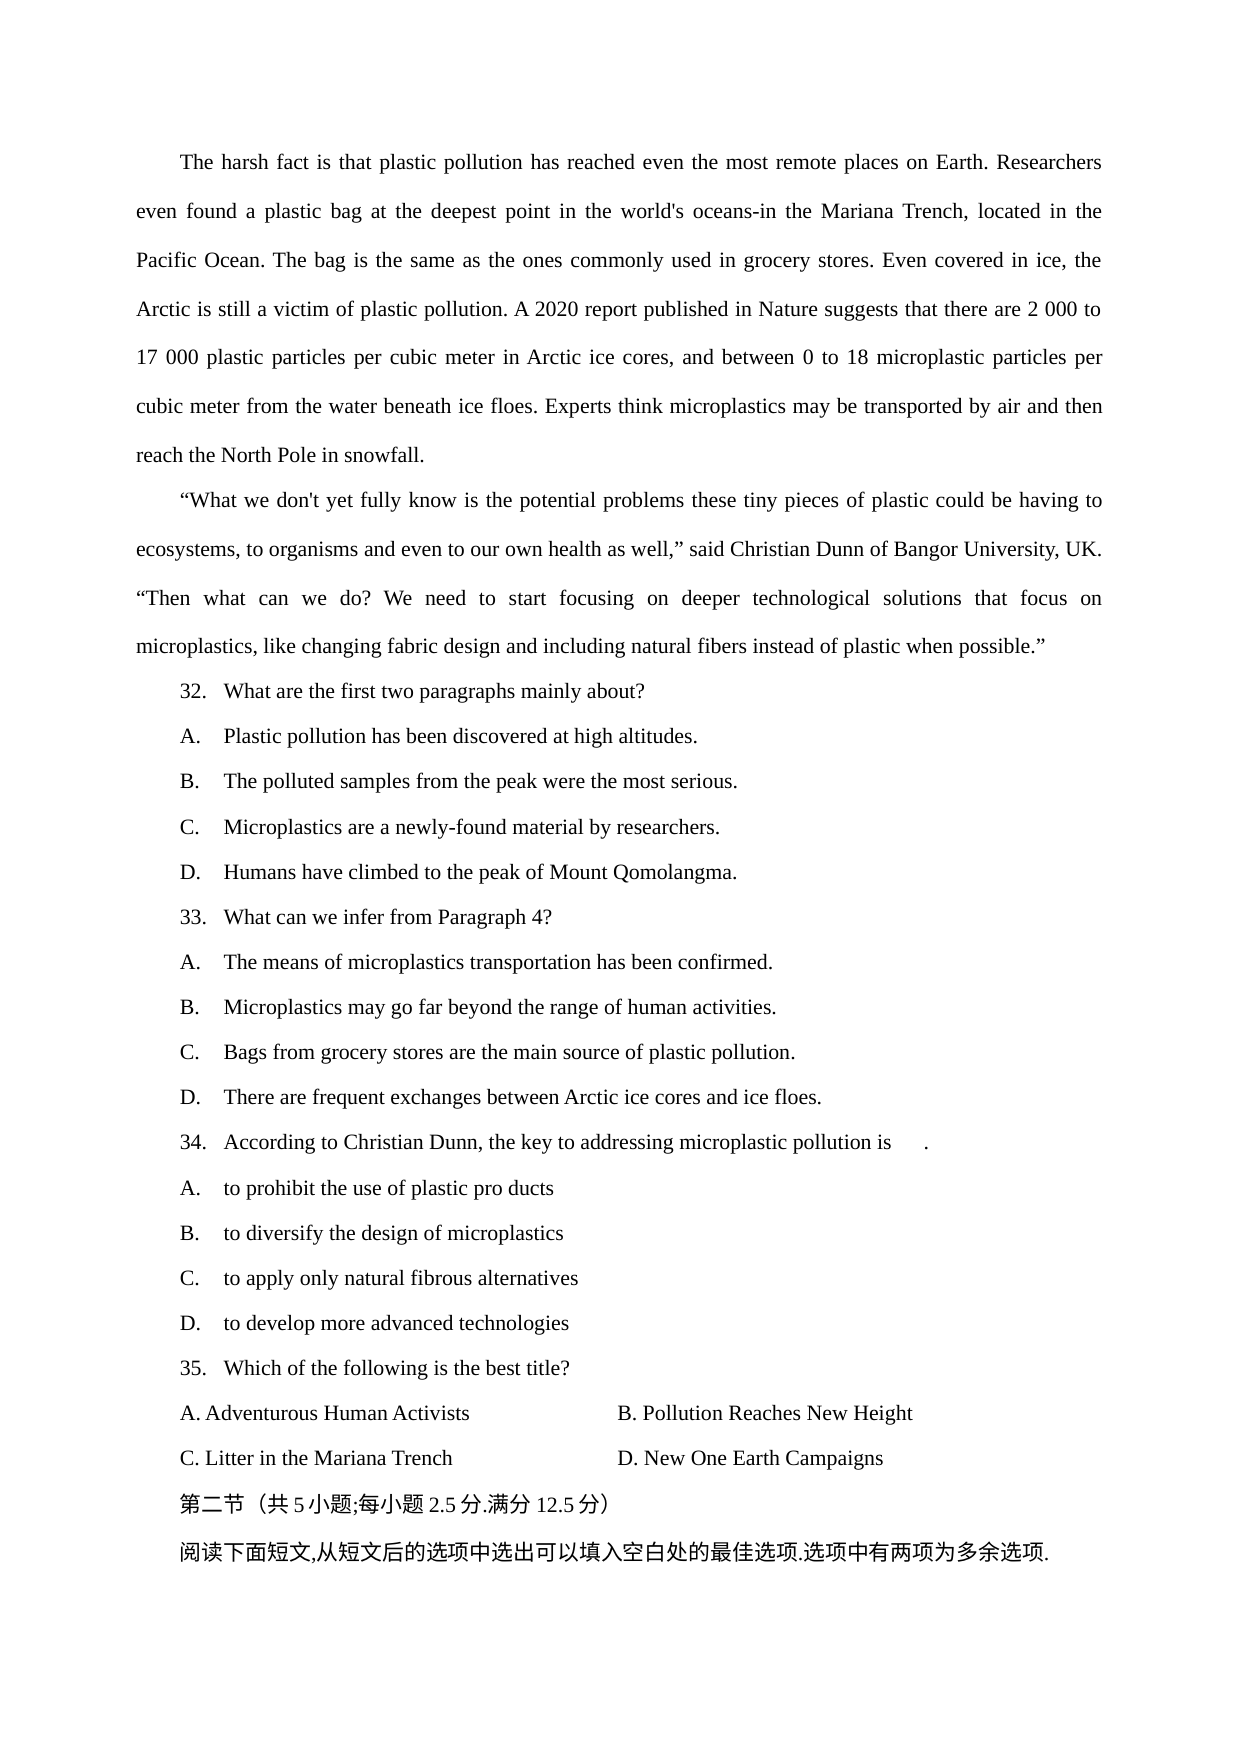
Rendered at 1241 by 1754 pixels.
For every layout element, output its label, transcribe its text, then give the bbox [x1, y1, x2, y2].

text A. Adventurous Human Activists B. Pollution Reaches New Height [136, 1396, 1104, 1429]
text D. There are frequent exchanges between Arctic ice cores and ice floes. [136, 1081, 1104, 1113]
text C. Litter in the Mariana Trench D. New One Earth Campaigns [136, 1441, 1104, 1474]
text B. Microplastics may go far beyond the range of human activities. [136, 990, 1104, 1023]
text “What we don't yet fully know is the potential problems these tiny pieces of plastic could be having to ecosystems, to organisms and even to our own health as well,” said Christian Dunn of Bangor University, UK. “Then what can we do? We need to start focusing on deeper technological solutions that focus on microplastics, like changing fabric design and including natural fibers instead of plastic when possible.” [136, 483, 1104, 662]
text D. Humans have climbed to the peak of Mount Qomolangma. [136, 855, 1104, 888]
text B. The polluted samples from the peak were the most serious. [136, 765, 1104, 797]
text D. to develop more advanced technologies [136, 1306, 1104, 1339]
text 33. What can we infer from Paragraph 4? [136, 900, 1104, 933]
text 第二节（共5小题;每小题2.5分.满分12.5分） [136, 1487, 1104, 1519]
text The harsh fact is that plastic pollution has reached even the most remote places on Earth. Researchers even found a plastic bag at the deepest point in the world's oceans-in the Mariana Trench, located in the Pacific Ocean. The bag is the same as the ones commonly used in grocery stores. Even covered in ice, the Arctic is still a victim of plastic pollution. A 2020 report published in Nature suggests that there are 2 000 to 17 000 plastic particles per cubic meter in Arctic ice cores, and between 0 to 18 microplastic particles per cubic meter from the water beneath ice floes. Experts think microplastics may be transported by air and then reach the North Pole in snowfall. [136, 146, 1104, 471]
text 阅读下面短文,从短文后的选项中选出可以填入空白处的最佳选项.选项中有两项为多余选项. [136, 1535, 1104, 1567]
text A. to prohibit the use of plastic pro ducts [136, 1171, 1104, 1203]
text A. The means of microplastics transportation has been confirmed. [136, 945, 1104, 978]
text 32. What are the first two paragraphs mainly about? [136, 675, 1104, 707]
text B. to diversify the design of microplastics [136, 1216, 1104, 1248]
text 34. According to Christian Dunn, the key to addressing microplastic pollution is . [136, 1126, 1104, 1158]
text C. to apply only natural fibrous alternatives [136, 1261, 1104, 1293]
text C. Microplastics are a newly-found material by researchers. [136, 810, 1104, 842]
text A. Plastic pollution has been discovered at high altitudes. [136, 720, 1104, 752]
text 35. Which of the following is the best title? [136, 1351, 1104, 1384]
text C. Bags from grocery stores are the main source of plastic pollution. [136, 1036, 1104, 1068]
